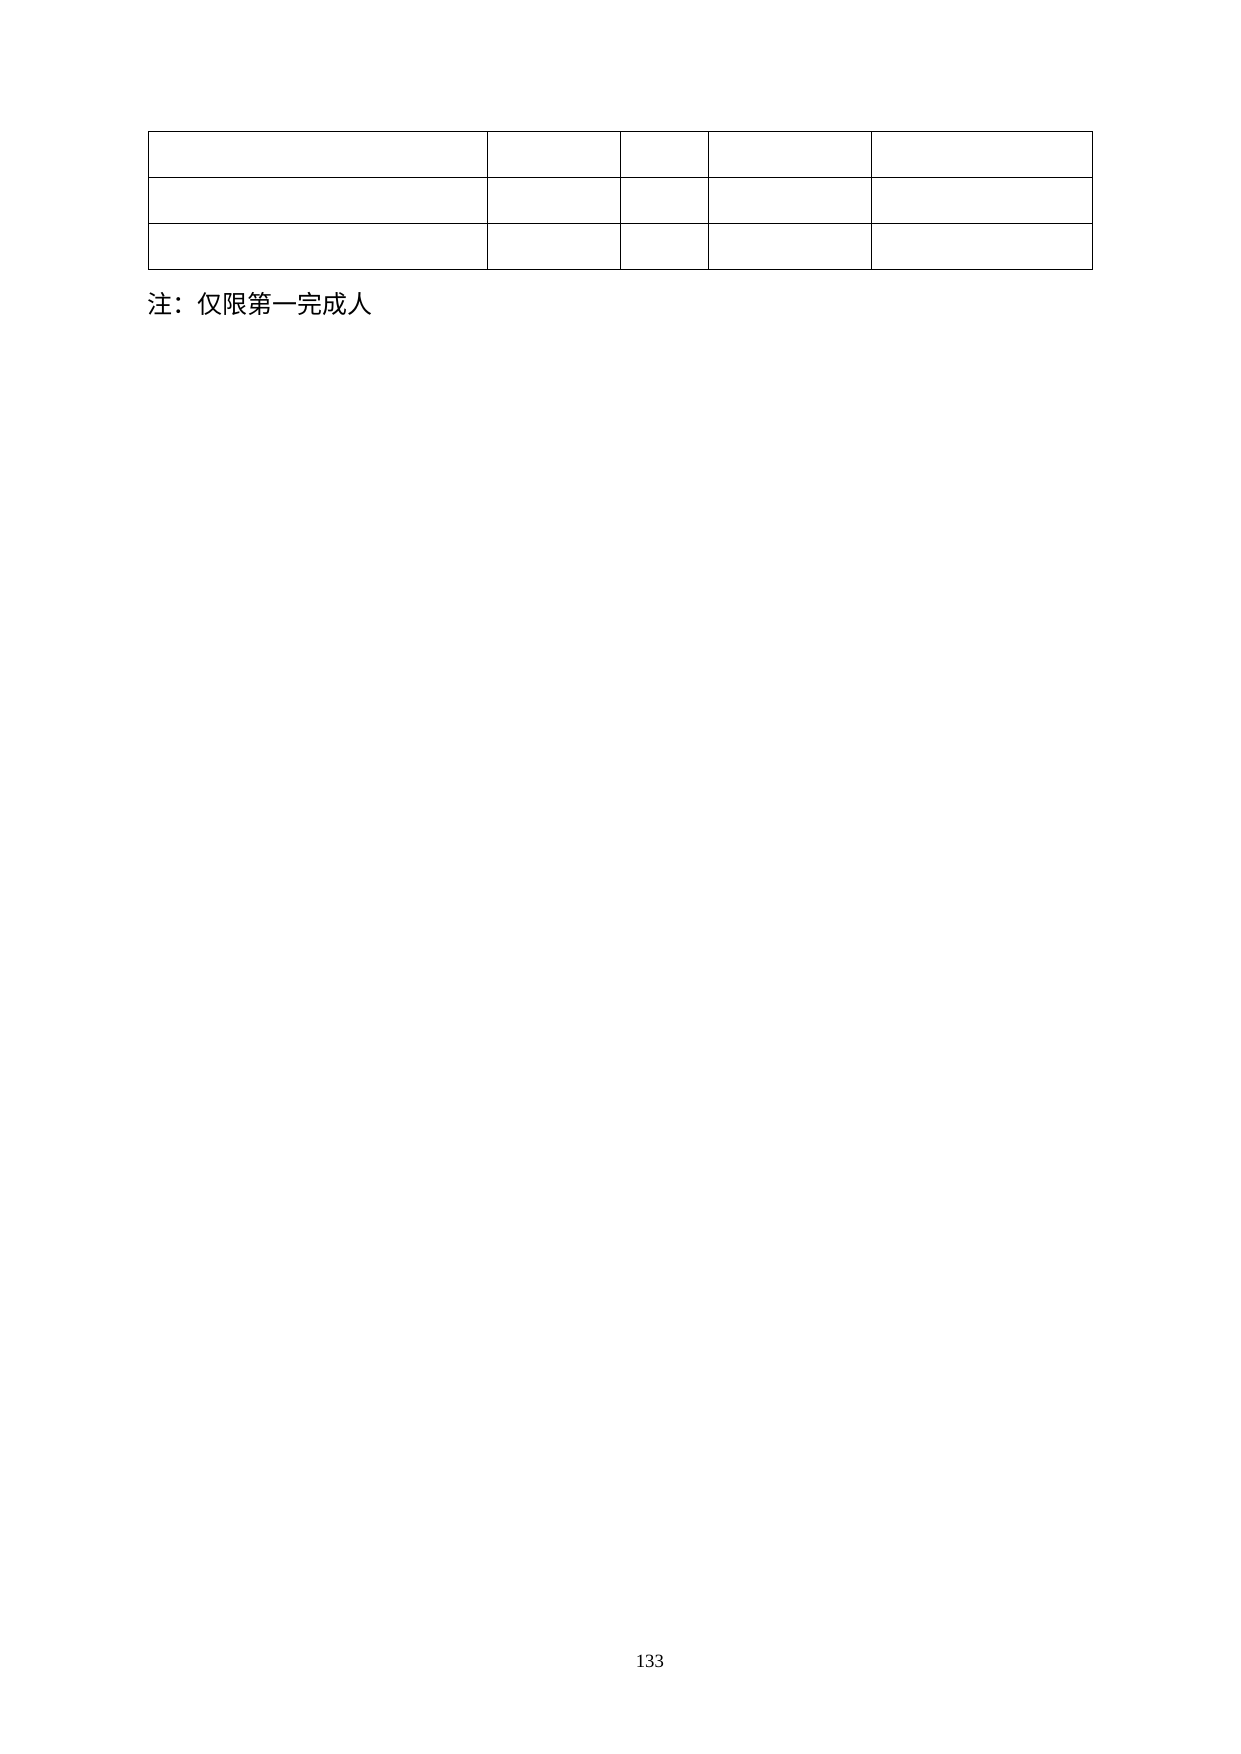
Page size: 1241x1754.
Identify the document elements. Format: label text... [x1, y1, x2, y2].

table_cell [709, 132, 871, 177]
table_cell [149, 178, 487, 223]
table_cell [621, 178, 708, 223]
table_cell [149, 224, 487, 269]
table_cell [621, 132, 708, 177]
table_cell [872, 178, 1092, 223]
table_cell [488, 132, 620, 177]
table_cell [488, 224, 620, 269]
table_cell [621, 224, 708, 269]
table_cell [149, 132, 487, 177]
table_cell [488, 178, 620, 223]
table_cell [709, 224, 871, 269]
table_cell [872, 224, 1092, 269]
text 注：仅限第一完成人 [148, 270, 1152, 335]
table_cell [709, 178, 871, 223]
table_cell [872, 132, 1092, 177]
